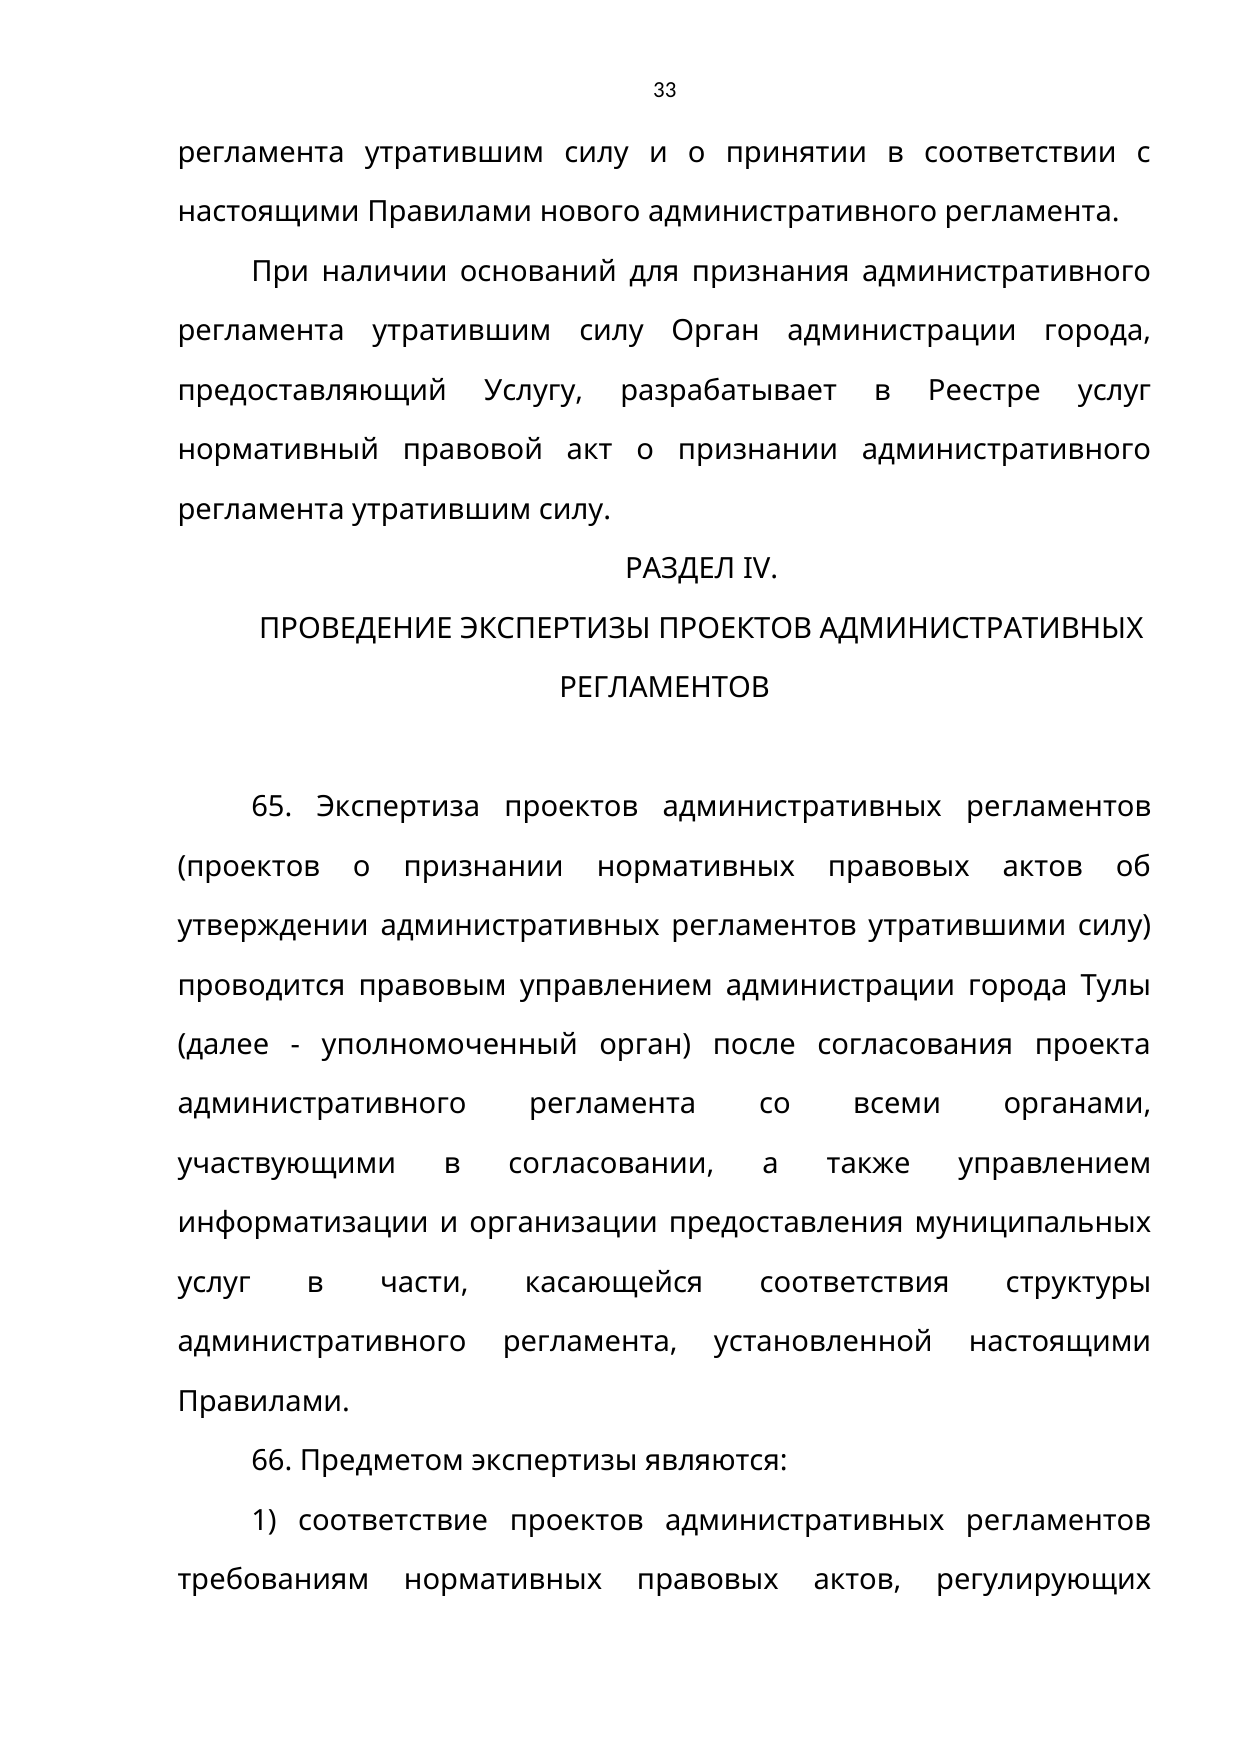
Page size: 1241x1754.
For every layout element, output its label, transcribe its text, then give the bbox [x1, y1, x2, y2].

text При наличии оснований для признания административного регламента утратившим силу Орган администрации города, предоставляющий Услугу, разрабатывает в Реестре услуг нормативный правовой акт о признании административного регламента утратившим силу. [177, 250, 1152, 528]
text РАЗДЕЛ IV. [177, 547, 1152, 587]
text 65. Экспертиза проектов административных регламентов (проектов о признании нормативных правовых актов об утверждении административных регламентов утратившими силу) проводится правовым управлением администрации города Тулы (далее - уполномоченный орган) после согласования проекта административного регламента со всеми органами, участвующими в согласовании, а также управлением информатизации и организации предоставления муниципальных услуг в части, касающейся соответствия структуры административного регламента, установленной настоящими Правилами. [177, 785, 1152, 1420]
text ПРОВЕДЕНИЕ ЭКСПЕРТИЗЫ ПРОЕКТОВ АДМИНИСТРАТИВНЫХ РЕГЛАМЕНТОВ [177, 607, 1152, 706]
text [177, 1499, 1152, 1598]
text 66. Предметом экспертизы являются: [177, 1439, 1152, 1479]
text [177, 131, 1152, 230]
